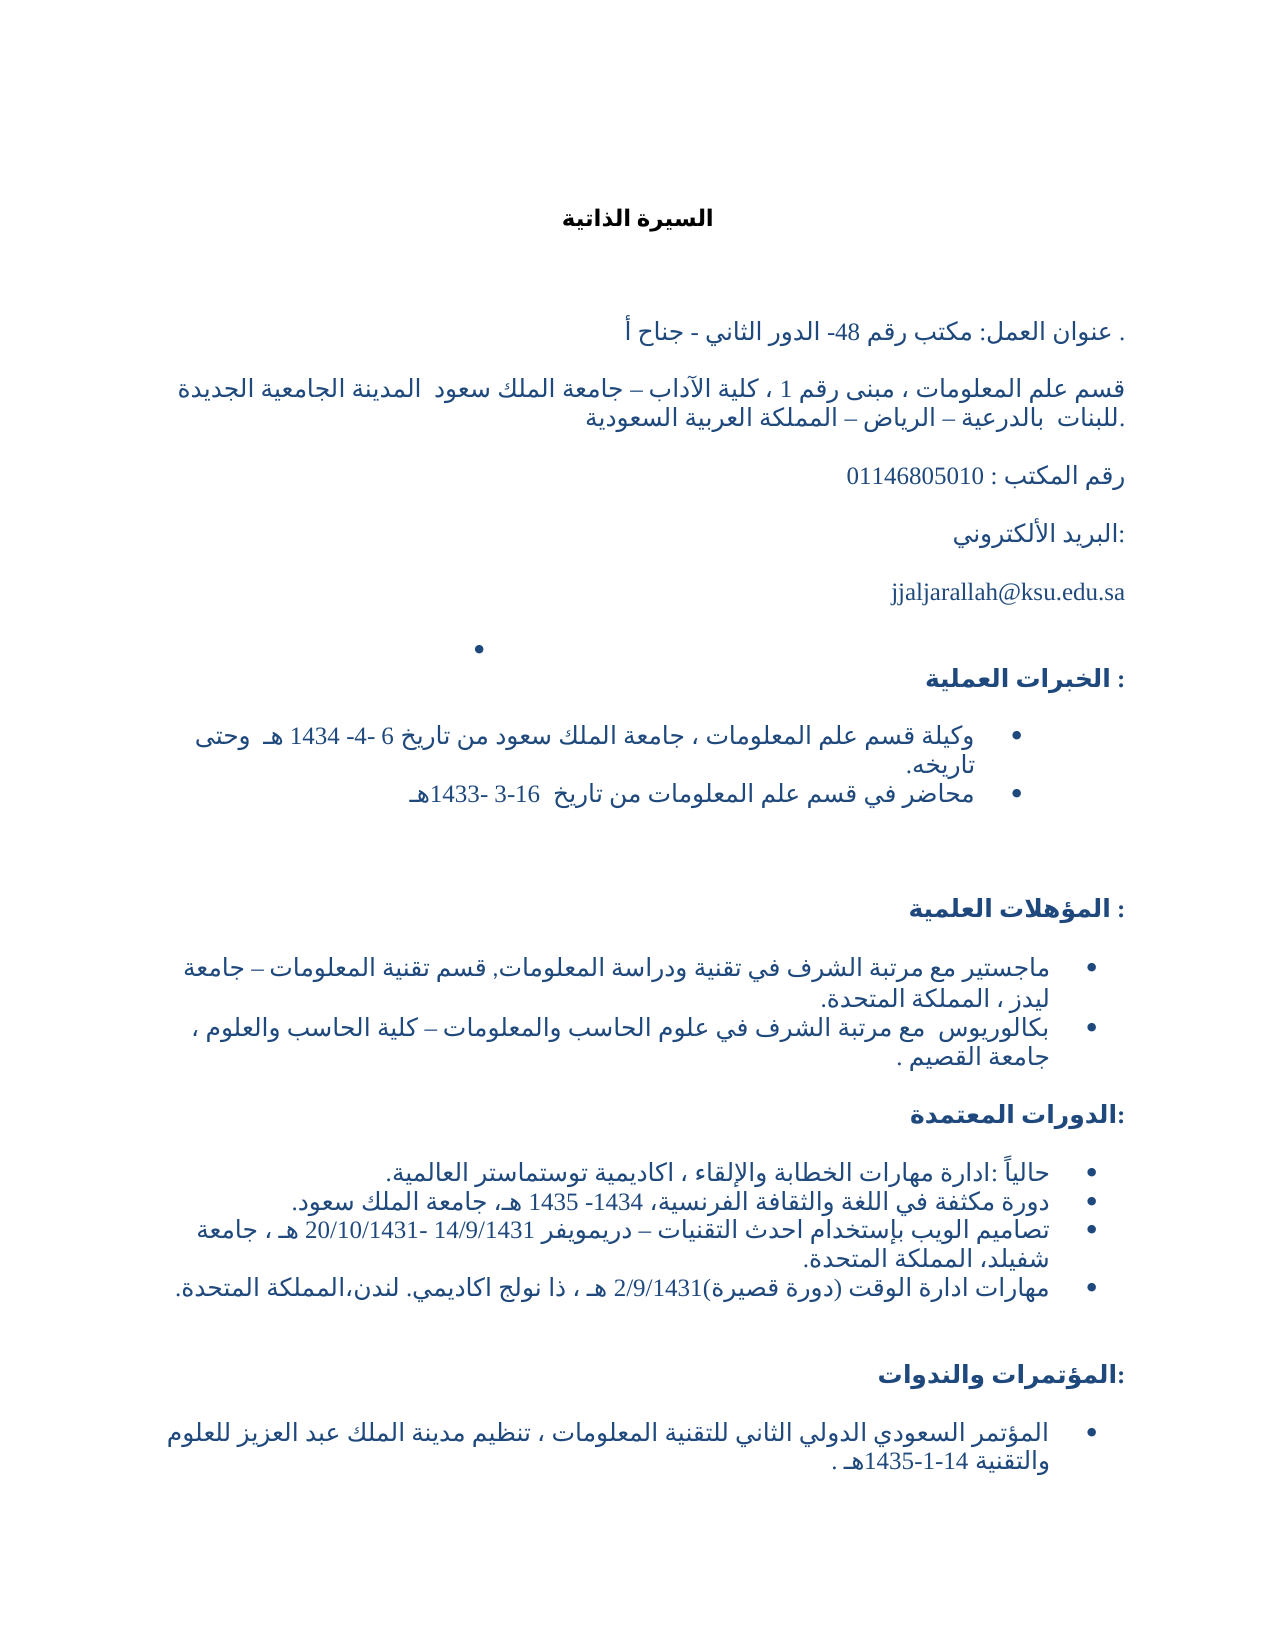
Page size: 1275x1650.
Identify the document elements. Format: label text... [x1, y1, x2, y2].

text المؤتمرات والندوات: [150, 1360, 1125, 1388]
text jjaljarallah@ksu.edu.sa [150, 577, 1125, 606]
text الدورات المعتمدة: [150, 1100, 1125, 1129]
text السيرة الذاتية [150, 206, 1125, 232]
list بكالوريوس مع مرتبة الشرف في علوم الحاسب والمعلومات – كلية الحاسب والعلوم ، جامعة القصيم . [150, 1013, 1087, 1071]
text عنوان العمل: مكتب رقم 48- الدور الثاني - جناح أ . [150, 317, 1125, 345]
list الخبرات العملية : [225, 664, 1125, 692]
list دورة مكثفة في اللغة والثقافة الفرنسية، 1434- 1435 هـ، جامعة الملك سعود. [150, 1187, 1087, 1216]
list ماجستير مع مرتبة الشرف في تقنية ودراسة المعلومات, قسم تقنية المعلومات – جامعة ليدز ، المملكة المتحدة. [150, 952, 1087, 1013]
list حالياً :ادارة مهارات الخطابة والإلقاء ، اكاديمية توستماستر العالمية. [150, 1158, 1087, 1187]
list تصاميم الويب بإستخدام احدث التقنيات – دريمويفر 14/9/1431 -20/10/1431 هـ ، جامعة شفيلد، المملكة المتحدة. [150, 1216, 1087, 1273]
list المؤتمر السعودي الدولي الثاني للتقنية المعلومات ، تنظيم مدينة الملك عبد العزيز للعلوم والتقنية 14-1-1435هـ . [150, 1418, 1087, 1475]
text البريد الألكتروني: [150, 519, 1125, 548]
text قسم علم المعلومات ، مبنى رقم 1 ، كلية الآداب – جامعة الملك سعود المدينة الجامعية الجديدة للبنات بالدرعية – الرياض – المملكة العربية السعودية. [150, 374, 1125, 432]
text رقم المكتب : 01146805010 [150, 461, 1125, 490]
text المؤهلات العلمية : [150, 894, 1125, 923]
list محاضر في قسم علم المعلومات من تاريخ 16-3 -1433هـ [150, 779, 1012, 807]
list مهارات ادارة الوقت (دورة قصيرة)2/9/1431 هـ ، ذا نولج اكاديمي. لندن،المملكة المتحدة. [150, 1273, 1087, 1302]
list وكيلة قسم علم المعلومات ، جامعة الملك سعود من تاريخ 6 -4- 1434 هـ وحتى تاريخه. [150, 721, 1012, 779]
